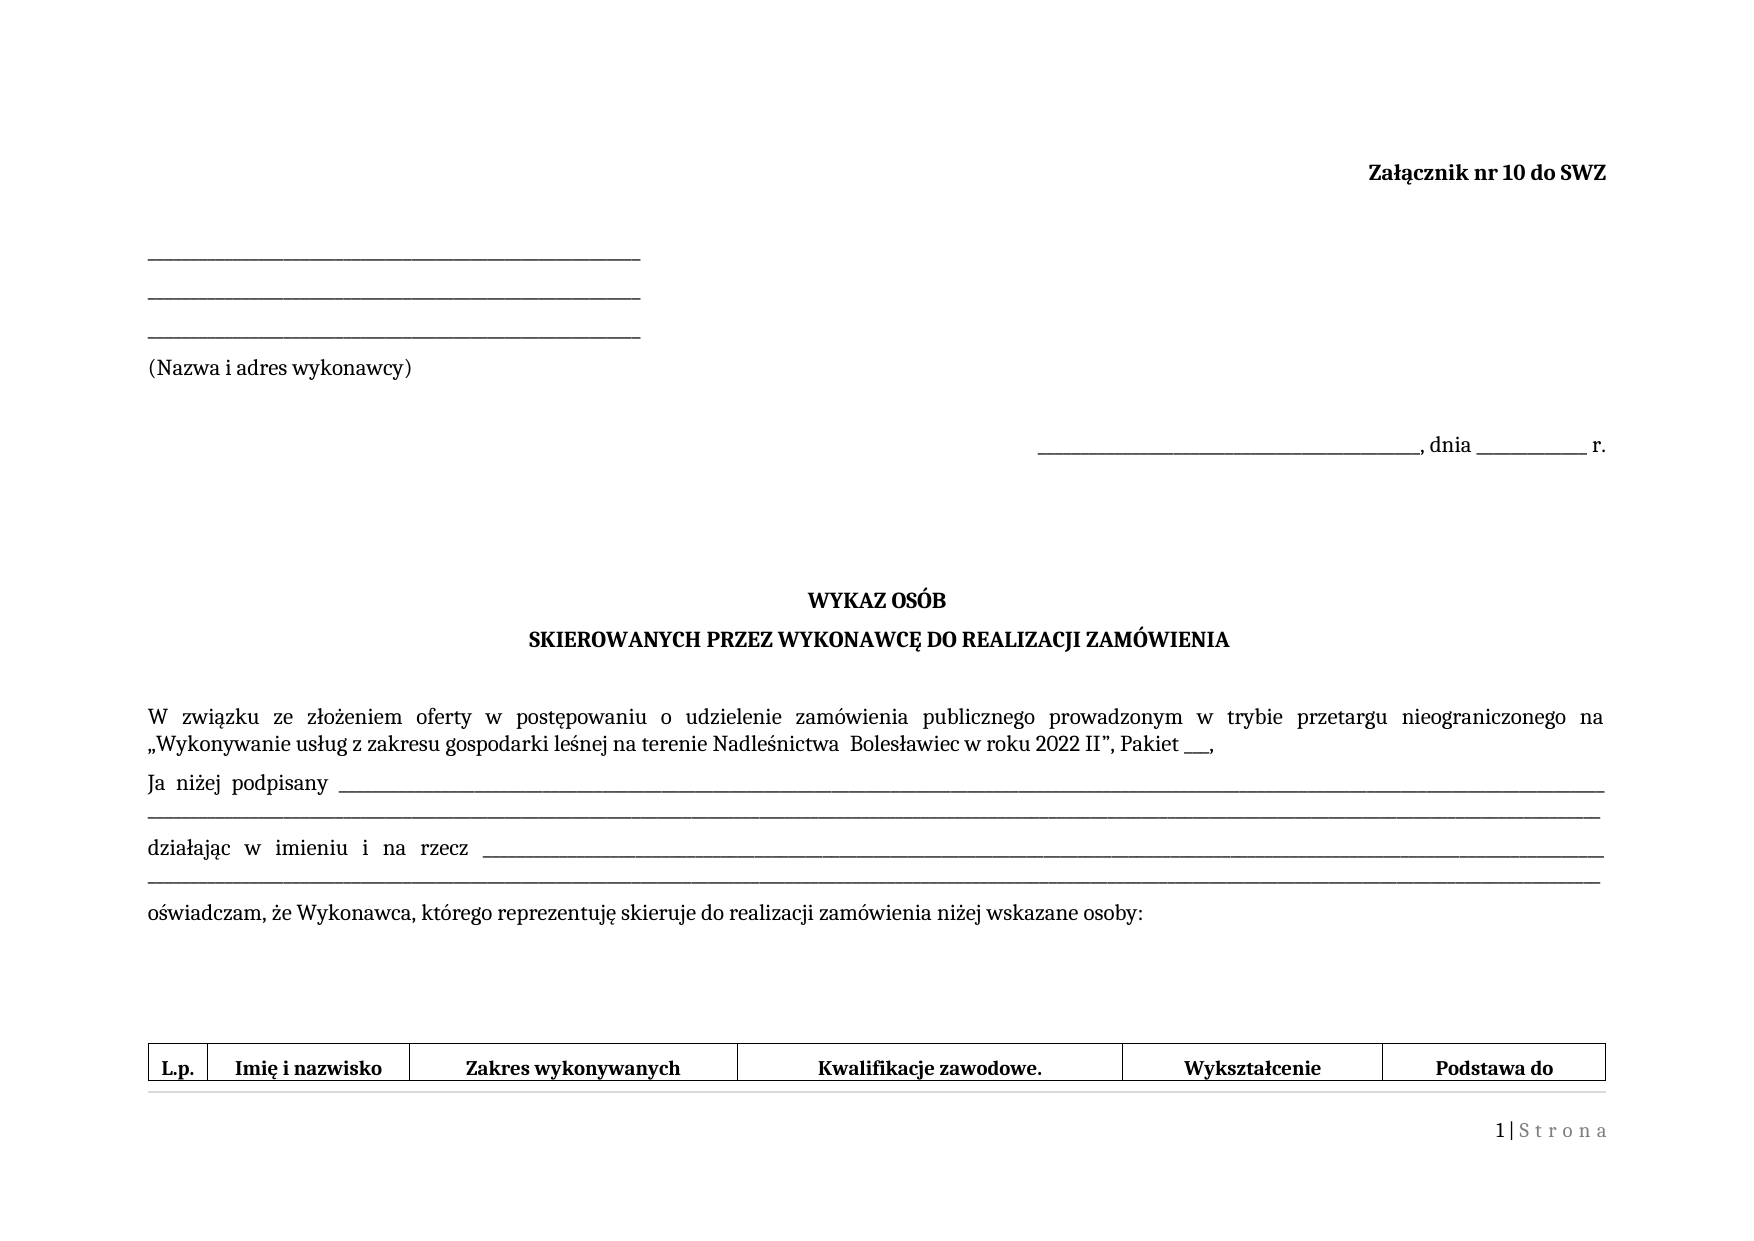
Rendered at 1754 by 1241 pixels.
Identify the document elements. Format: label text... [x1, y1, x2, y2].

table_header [410, 1044, 737, 1080]
table_header Wykształcenie [1123, 1044, 1382, 1080]
text WYKAZ OSÓB [148, 587, 1606, 614]
text Ja niżej podpisany _____________________________________________________________________________________________________________________________________________________ ___________________________________________________________________________________________________________________________________________________________________________ [148, 769, 1606, 822]
text __________________________________________________________ [148, 316, 1606, 342]
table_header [738, 1044, 1122, 1080]
text __________________________________________________________ [148, 238, 1606, 264]
text SKIEROWANYCH PRZEZ WYKONAWCĘ DO REALIZACJI ZAMÓWIENIA [148, 626, 1606, 653]
text (Nazwa i adres wykonawcy) [148, 354, 1606, 381]
text _____________________________________________, dnia _____________ r. [148, 432, 1606, 458]
table_header L.p. [149, 1044, 207, 1080]
text __________________________________________________________ [148, 277, 1606, 303]
text W związku ze złożeniem oferty w postępowaniu o udzielenie zamówienia publicznego prowadzonym w trybie przetargu nieograniczonego na „Wykonywanie usług z zakresu gospodarki leśnej na terenie Nadleśnictwa Bolesławiec w roku 2022 II”, Pakiet ___, [148, 704, 1606, 757]
text działając w imieniu i na rzecz ____________________________________________________________________________________________________________________________________ ___________________________________________________________________________________________________________________________________________________________________________ [148, 834, 1606, 887]
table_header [1383, 1044, 1605, 1080]
text Załącznik nr 10 do SWZ [148, 160, 1606, 186]
table_header Imię i nazwisko [208, 1044, 409, 1080]
text oświadczam, że Wykonawca, którego reprezentuję skieruje do realizacji zamówienia niżej wskazane osoby: [148, 900, 1606, 926]
